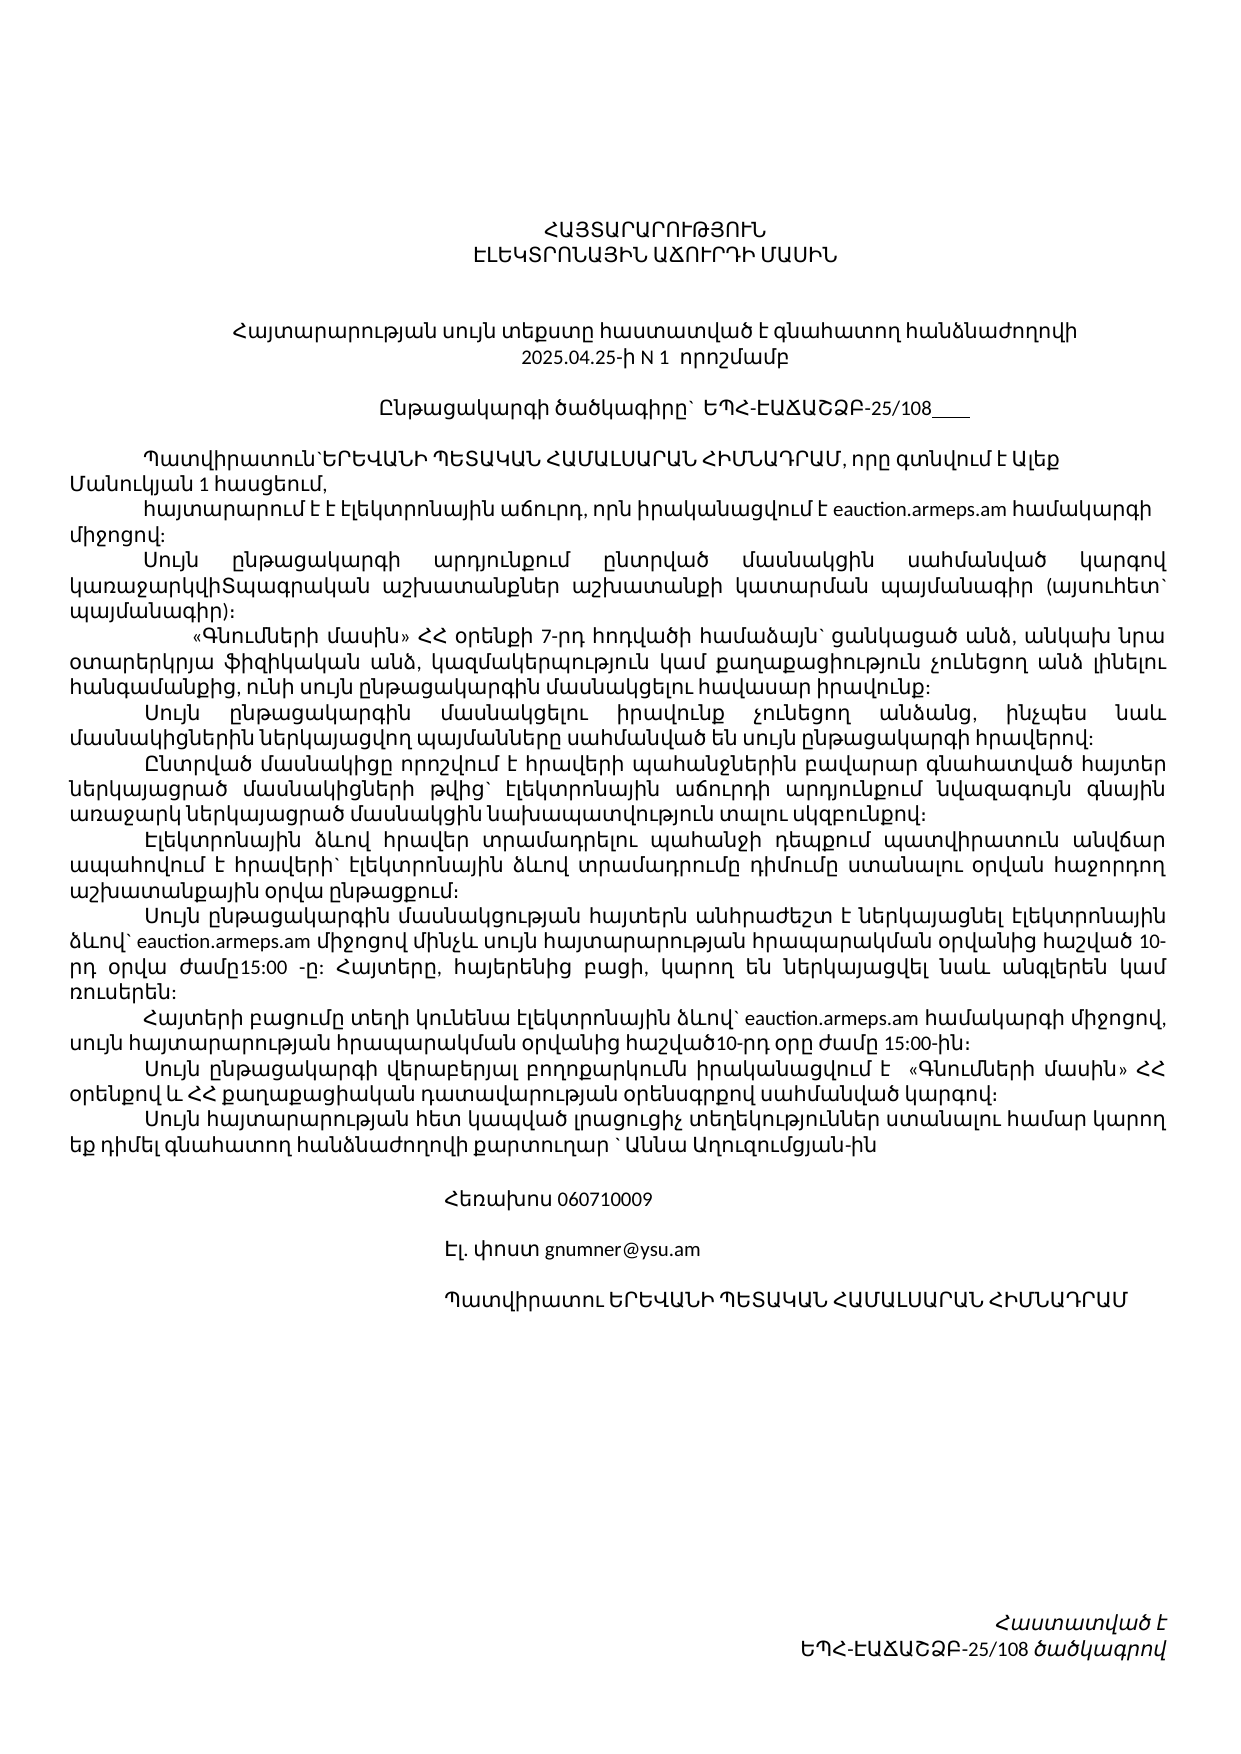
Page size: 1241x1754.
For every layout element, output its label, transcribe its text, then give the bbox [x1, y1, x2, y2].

text Սույն ընթացակարգին մասնակցելու իրավունք չունեցող անձանց, ինչպես նաև մասնակիցներին ներկայացվող պայմանները սահմանված են սույն ընթացակարգի հրավերով: [69, 700, 1167, 751]
text Հայտարարության սույն տեքստը հաստատված է գնահատող հանձնաժողովի [69, 319, 1167, 344]
text հայտարարում է է էլեկտրոնային աճուրդ, որն իրականացվում է eauction.armeps.am համակարգի միջոցով: [69, 497, 1167, 547]
text ԵՊՀ-ԷԱՃԱՇՁԲ-25/108 ծածկագրով [69, 1636, 1167, 1661]
text Սույն ընթացակարգի վերաբերյալ բողոքարկումն իրականացվում է «Գնումների մասին» ՀՀ օրենքով և ՀՀ քաղաքացիական դատավարության օրենսգրքով սահմանված կարգով։ [69, 1056, 1167, 1107]
text Սույն ընթացակարգին մասնակցության հայտերն անհրաժեշտ է ներկայացնել էլեկտրոնային ձևով` eauction.armeps.am միջոցով մինչև սույն հայտարարության հրապարակման օրվանից հաշված 10-րդ օրվա ժամը15:00 -ը: Հայտերը, հայերենից բացի, կարող են ներկայացվել նաև անգլերեն կամ ռուսերեն: [69, 903, 1167, 1005]
text ՀԱՅՏԱՐԱՐՈՒԹՅՈՒՆ [69, 217, 1167, 242]
text Էլ. փոստ gnumner@ysu.am [69, 1237, 1167, 1262]
text ԷԼԵԿՏՐՈՆԱՅԻՆ ԱՃՈՒՐԴԻ ՄԱՍԻՆ [69, 242, 1167, 268]
text Պատվիրատու ԵՐԵՎԱՆԻ ՊԵՏԱԿԱՆ ՀԱՄԱԼՍԱՐԱՆ ՀԻՄՆԱԴՐԱՄ [69, 1287, 1167, 1313]
text Հաստատված է [69, 1611, 1167, 1636]
text Հեռախոս 060710009 [69, 1186, 1167, 1211]
text 2025.04.25 -ի N 1 որոշմամբ [69, 344, 1167, 369]
text Պատվիրատուն`ԵՐԵՎԱՆԻ ՊԵՏԱԿԱՆ ՀԱՄԱԼՍԱՐԱՆ ՀԻՄՆԱԴՐԱՄ, որը գտնվում է Ալեք Մանուկյան 1 հասցեում, [69, 446, 1167, 497]
text «Գնումների մասին» ՀՀ օրենքի 7-րդ հոդվածի համաձայն` ցանկացած անձ, անկախ նրա օտարերկրյա ֆիզիկական անձ, կազմակերպություն կամ քաղաքացիություն չունեցող անձ լինելու հանգամանքից, ունի սույն ընթացակարգին մասնակցելու հավասար իրավունք: [69, 624, 1167, 700]
text Սույն ընթացակարգի արդյունքում ընտրված մասնակցին սահմանված կարգով կառաջարկվիՏպագրական աշխատանքներ աշխատանքի կատարման պայմանագիր (այսուհետ` պայմանագիր)։ [69, 547, 1167, 624]
text Ընտրված մասնակիցը որոշվում է հրավերի պահանջներին բավարար գնահատված հայտեր ներկայացրած մասնակիցների թվից` էլեկտրոնային աճուրդի արդյունքում նվազագույն գնային առաջարկ ներկայացրած մասնակցին նախապատվություն տալու սկզբունքով։ [69, 751, 1167, 827]
text Ընթացակարգի ծածկագիրը` ԵՊՀ-ԷԱՃԱՇՁԲ-25/108 [69, 395, 1167, 420]
text Հայտերի բացումը տեղի կունենա էլեկտրոնային ձևով` eauction.armeps.am համակարգի միջոցով, սույն հայտարարության հրապարակման օրվանից հաշված10-րդ օրը ժամը 15:00-ին։ [69, 1005, 1167, 1056]
text Էլեկտրոնային ձևով հրավեր տրամադրելու պահանջի դեպքում պատվիրատուն անվճար ապահովում է հրավերի` էլեկտրոնային ձևով տրամադրումը դիմումը ստանալու օրվան հաջորդող աշխատանքային օրվա ընթացքում։ [69, 827, 1167, 903]
text Սույն հայտարարության հետ կապված լրացուցիչ տեղեկություններ ստանալու համար կարող եք դիմել գնահատող հանձնաժողովի քարտուղար ` Աննա Աղուզումցյան-ին [69, 1107, 1167, 1157]
